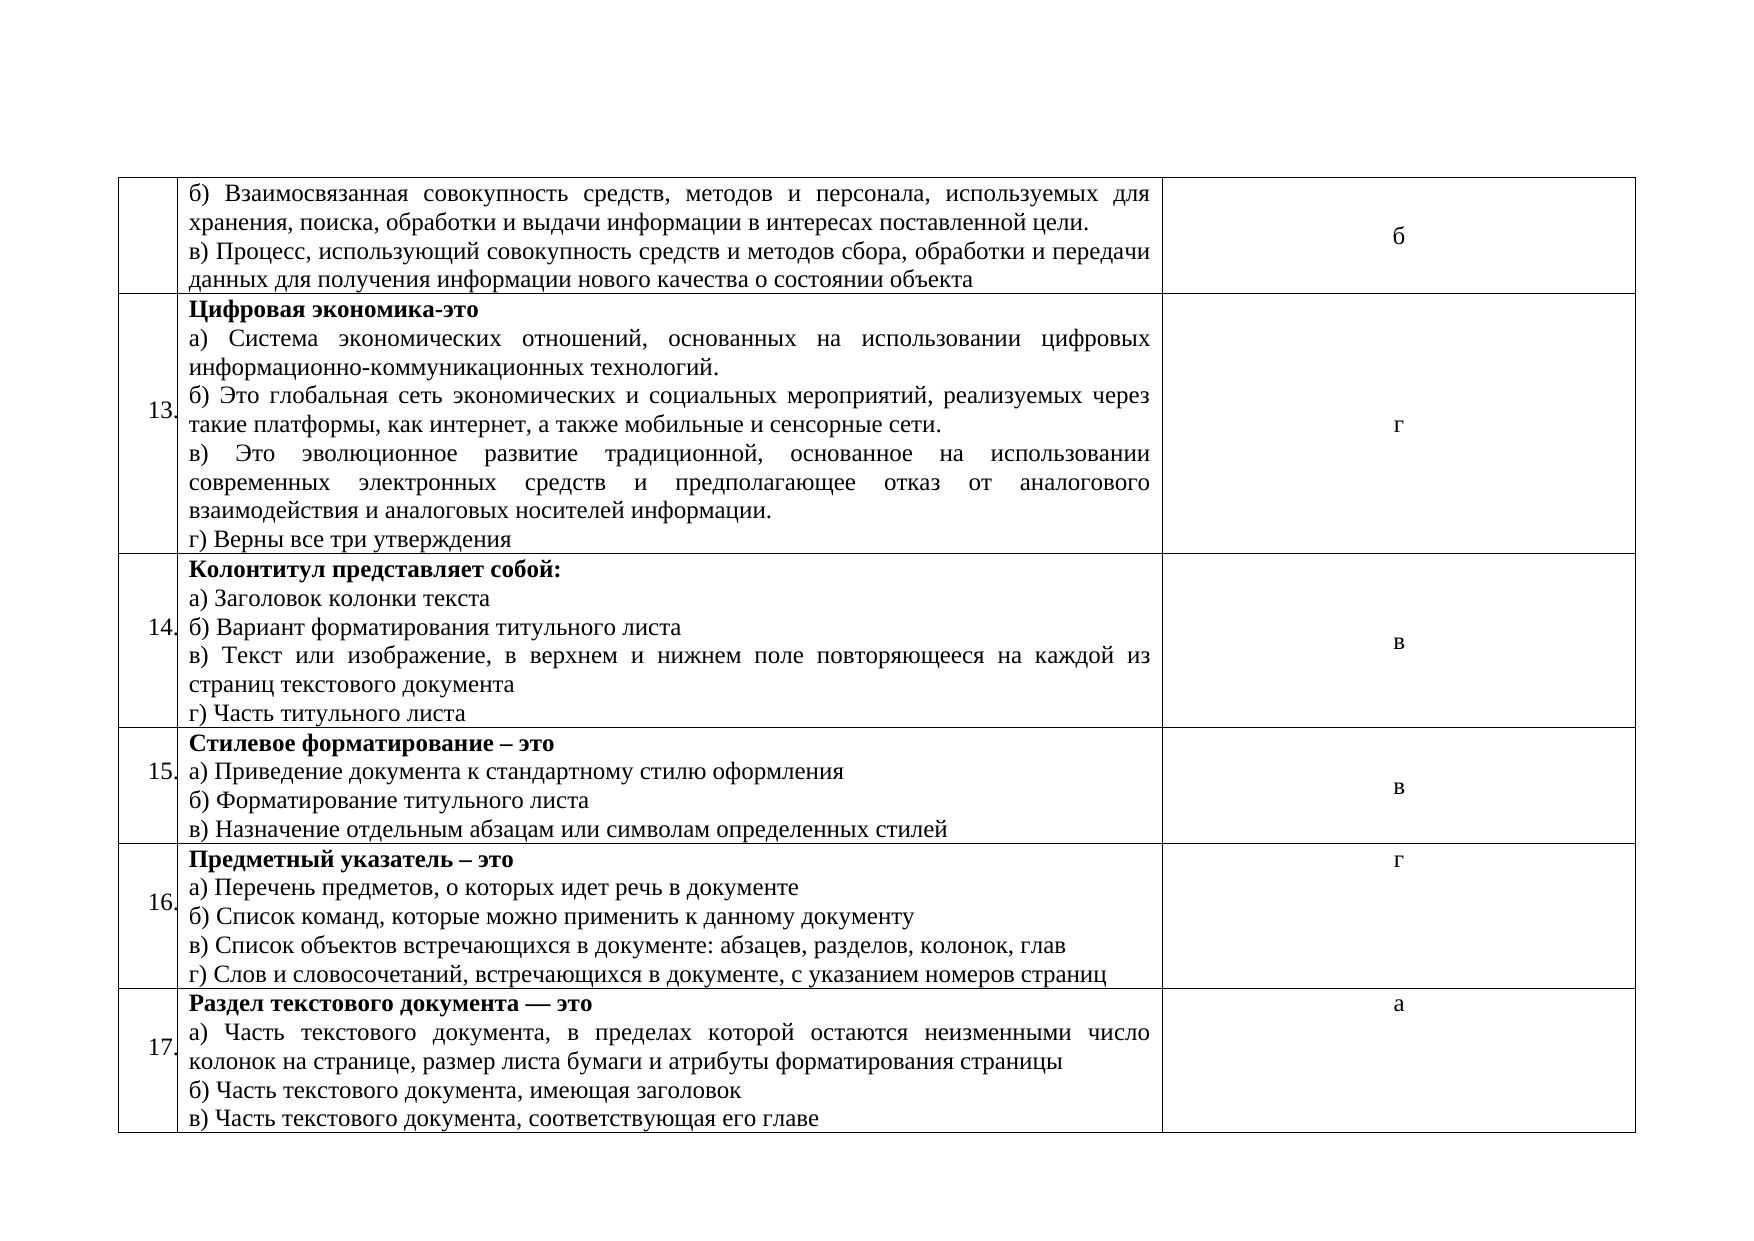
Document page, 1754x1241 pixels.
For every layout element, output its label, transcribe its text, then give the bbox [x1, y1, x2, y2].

table_cell [119, 178, 177, 293]
table_cell [119, 844, 177, 987]
table_cell а [1163, 989, 1635, 1132]
table_cell [119, 294, 177, 553]
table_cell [178, 178, 1162, 293]
table_cell Цифровая экономика-это a) Система экономических отношений, основанных на использовании цифровых информационно-коммуникационных технологий. б) Это глобальная сеть экономических и социальных мероприятий, реализуемых через такие платформы, как интернет, а также мобильные и сенсорные сети. в) Это эволюционное развитие традиционной, основанное на использовании современных электронных средств и предполагающее отказ от аналогового взаимодействия и аналоговых носителей информации. г) Верны все три утверждения [178, 294, 1162, 553]
table_cell [119, 989, 177, 1132]
table_cell г [1163, 294, 1635, 553]
table_cell в [1163, 728, 1635, 843]
table_cell Колонтитул представляет собой: a) Заголовок колонки текста б) Вариант форматирования титульного листа в) Текст или изображение, в верхнем и нижнем поле повторяющееся на каждой из страниц текстового документа г) Часть титульного листа [178, 554, 1162, 727]
table_cell г [1163, 844, 1635, 987]
table_cell в [1163, 554, 1635, 727]
table_cell [119, 554, 177, 727]
table_cell Предметный указатель – это a) Перечень предметов, о которых идет речь в документе б) Список команд, которые можно применить к данному документу в) Список объектов встречающихся в документе: абзацев, разделов, колонок, глав г) Слов и словосочетаний, встречающихся в документе, с указанием номеров страниц [178, 844, 1162, 987]
table_cell Стилевое форматирование – это a) Приведение документа к стандартному стилю оформления б) Форматирование титульного листа в) Назначение отдельным абзацам или символам определенных стилей [178, 728, 1162, 843]
table_cell [119, 728, 177, 843]
table_cell б [1163, 178, 1635, 293]
table_cell Раздел текстового документа — это a) Часть текстового документа, в пределах которой остаются неизменными число колонок на странице, размер листа бумаги и атрибуты форматирования страницы б) Часть текстового документа, имеющая заголовок в) Часть текстового документа, соответствующая его главе [178, 989, 1162, 1132]
